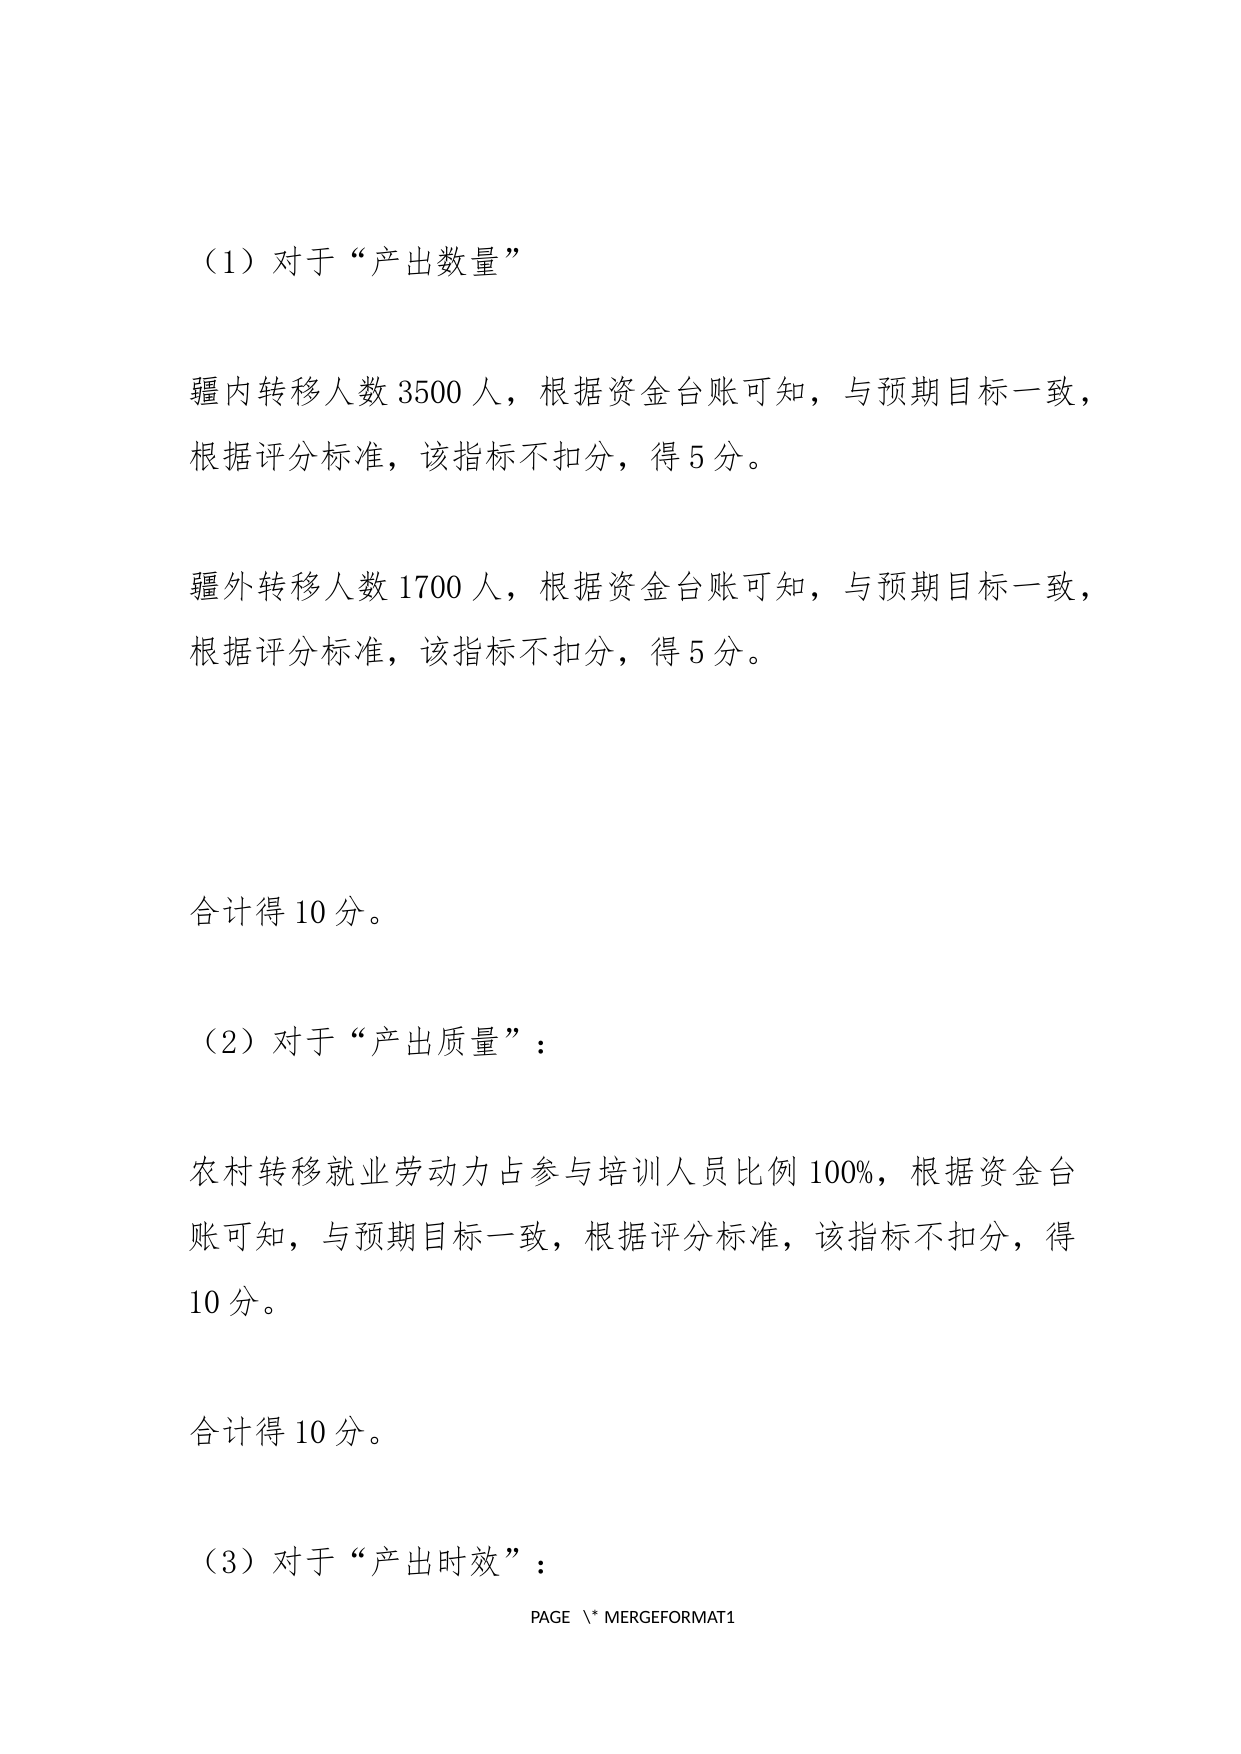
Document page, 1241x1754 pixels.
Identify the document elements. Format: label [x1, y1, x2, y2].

text [187, 162, 1078, 1592]
